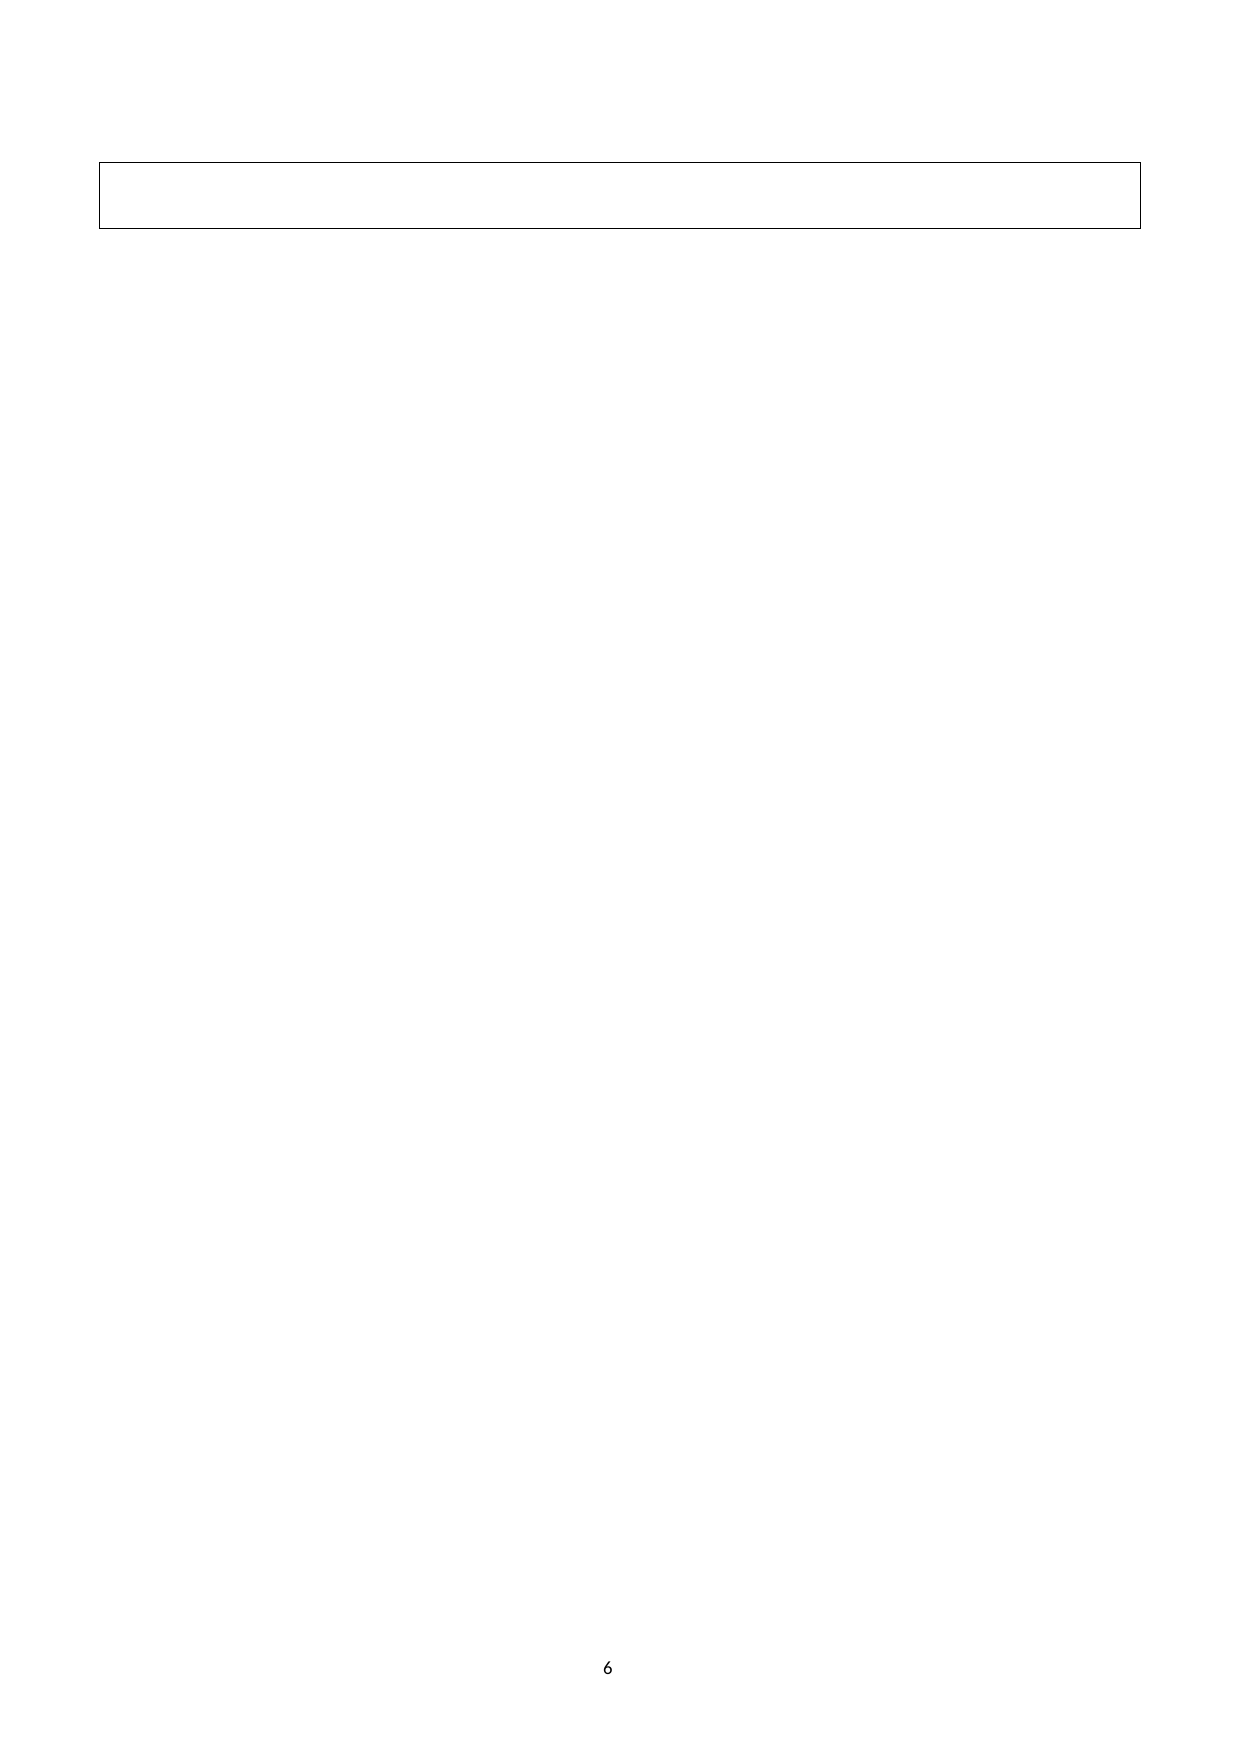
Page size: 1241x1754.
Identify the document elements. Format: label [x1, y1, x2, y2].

table_cell [100, 163, 1140, 228]
